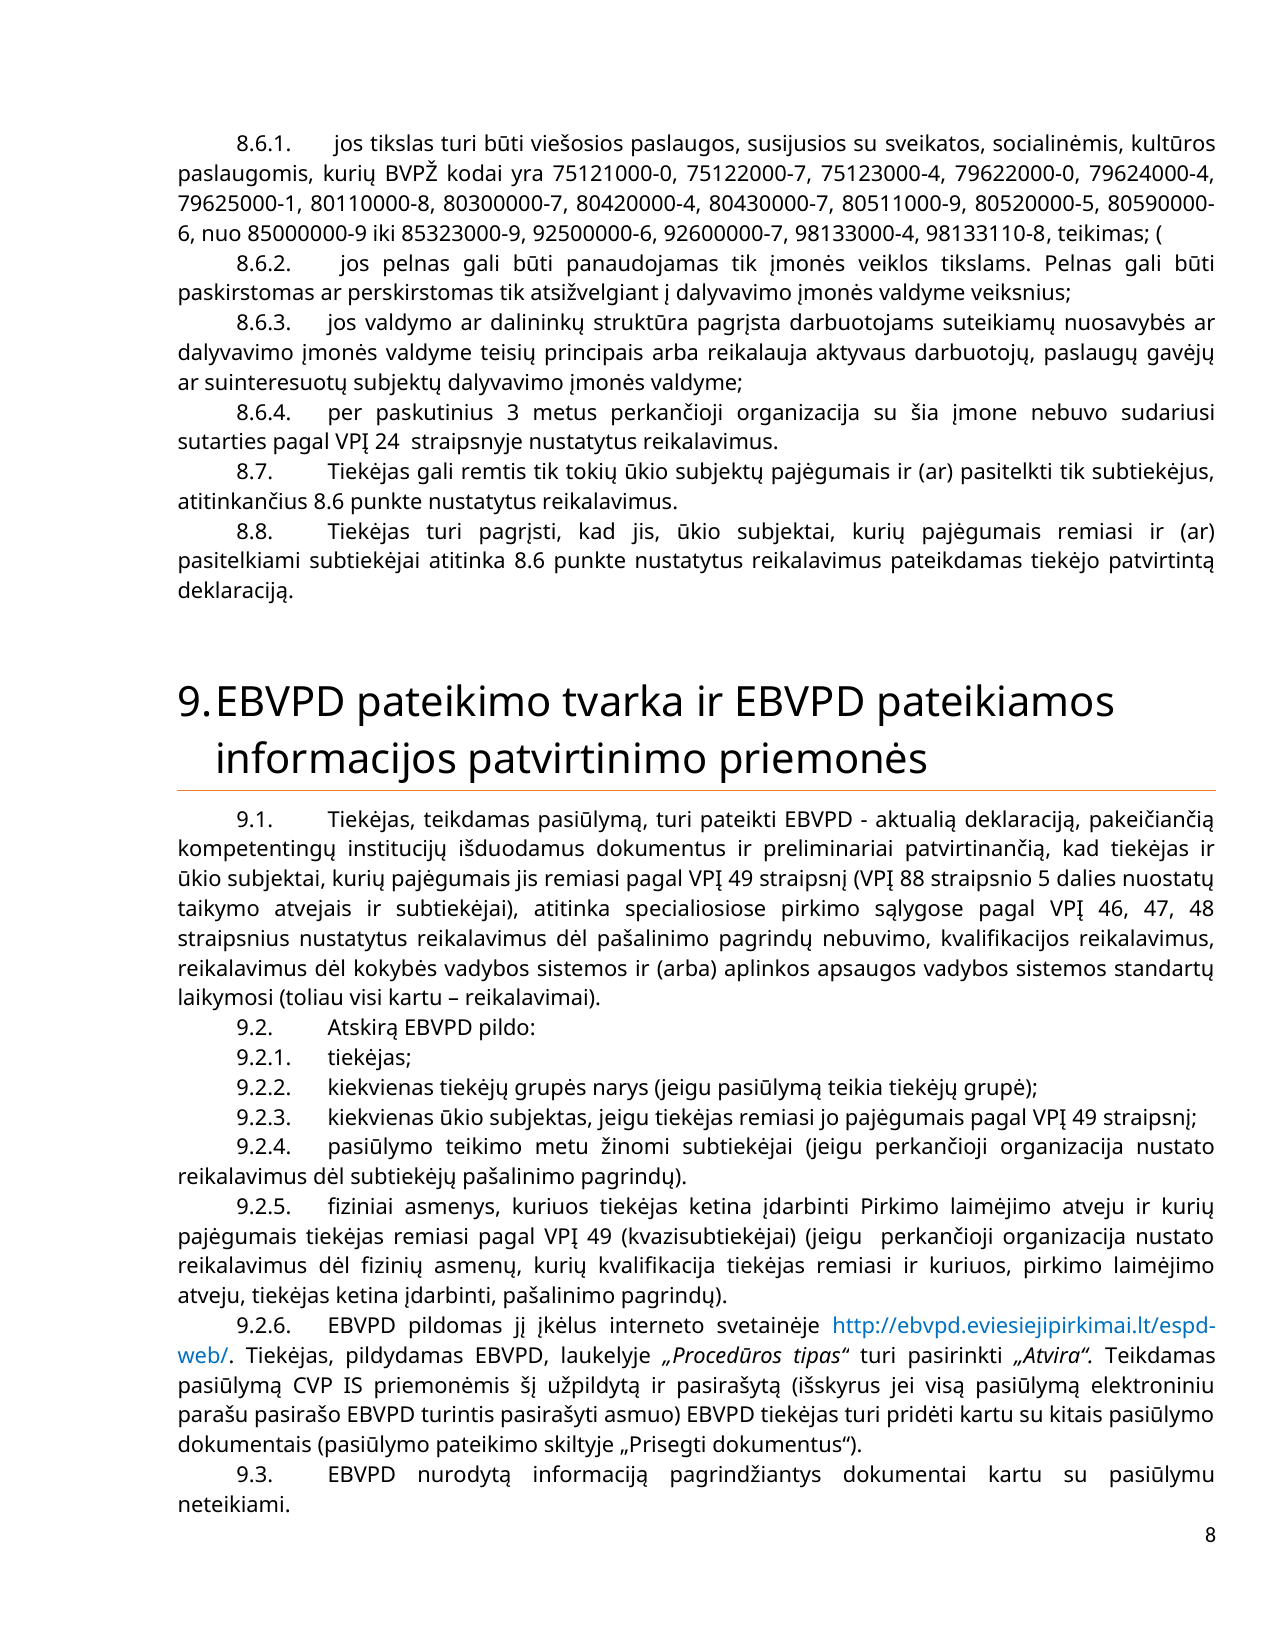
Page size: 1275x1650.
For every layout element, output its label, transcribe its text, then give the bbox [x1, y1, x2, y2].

list jos valdymo ar dalininkų struktūra pagrįsta darbuotojams suteikiamų nuosavybės ar dalyvavimo įmonės valdyme teisių principais arba reikalauja aktyvaus darbuotojų, paslaugų gavėjų ar suinteresuotų subjektų dalyvavimo įmonės valdyme; [177, 307, 1216, 396]
list fiziniai asmenys, kuriuos tiekėjas ketina įdarbinti Pirkimo laimėjimo atveju ir kurių pajėgumais tiekėjas remiasi pagal VPĮ 49 (kvazisubtiekėjai) (jeigu perkančioji organizacija nustato reikalavimus dėl fizinių asmenų, kurių kvalifikacija tiekėjas remiasi ir kuriuos, pirkimo laimėjimo atveju, tiekėjas ketina įdarbinti, pašalinimo pagrindų). [177, 1191, 1216, 1310]
list kiekvienas tiekėjų grupės narys (jeigu pasiūlymą teikia tiekėjų grupė); [177, 1072, 1216, 1101]
list Tiekėjas gali remtis tik tokių ūkio subjektų pajėgumais ir (ar) pasitelkti tik subtiekėjus, atitinkančius 8.6 punkte nustatytus reikalavimus. [177, 456, 1216, 516]
subtitle EBVPD pateikimo tvarka ir EBVPD pateikiamos informacijos patvirtinimo priemonės [177, 672, 1216, 790]
list jos pelnas gali būti panaudojamas tik įmonės veiklos tikslams. Pelnas gali būti paskirstomas ar perskirstomas tik atsižvelgiant į dalyvavimo įmonės valdyme veiksnius; [177, 247, 1216, 307]
list Tiekėjas turi pagrįsti, kad jis, ūkio subjektai, kurių pajėgumais remiasi ir (ar) pasitelkiami subtiekėjai atitinka 8.6 punkte nustatytus reikalavimus pateikdamas tiekėjo patvirtintą deklaraciją. [177, 516, 1216, 605]
list jos tikslas turi būti viešosios paslaugos, susijusios su sveikatos, socialinėmis, kultūros paslaugomis, kurių BVPŽ kodai yra 75121000-0, 75122000-7, 75123000-4, 79622000-0, 79624000-4, 79625000-1, 80110000-8, 80300000-7, 80420000-4, 80430000-7, 80511000-9, 80520000-5, 80590000-6, nuo 85000000-9 iki 85323000-9, 92500000-6, 92600000-7, 98133000-4, 98133110-8, teikimas; ( [177, 128, 1216, 247]
list pasiūlymo teikimo metu žinomi subtiekėjai (jeigu perkančioji organizacija nustato reikalavimus dėl subtiekėjų pašalinimo pagrindų). [177, 1131, 1216, 1191]
list Atskirą EBVPD pildo: [177, 1012, 1216, 1042]
list Tiekėjas, teikdamas pasiūlymą, turi pateikti EBVPD - aktualią deklaraciją, pakeičiančią kompetentingų institucijų išduodamus dokumentus ir preliminariai patvirtinančią, kad tiekėjas ir ūkio subjektai, kurių pajėgumais jis remiasi pagal VPĮ 49 straipsnį (VPĮ 88 straipsnio 5 dalies nuostatų taikymo atvejais ir subtiekėjai), atitinka specialiosiose pirkimo sąlygose pagal VPĮ 46, 47, 48 straipsnius nustatytus reikalavimus dėl pašalinimo pagrindų nebuvimo, kvalifikacijos reikalavimus, reikalavimus dėl kokybės vadybos sistemos ir (arba) aplinkos apsaugos vadybos sistemos standartų laikymosi (toliau visi kartu – reikalavimai). [177, 803, 1216, 1012]
list EBVPD nurodytą informaciją pagrindžiantys dokumentai kartu su pasiūlymu neteikiami. [177, 1459, 1216, 1518]
list per paskutinius 3 metus perkančioji organizacija su šia įmone nebuvo sudariusi sutarties pagal VPĮ 24 straipsnyje nustatytus reikalavimus. [177, 396, 1216, 456]
list kiekvienas ūkio subjektas, jeigu tiekėjas remiasi jo pajėgumais pagal VPĮ 49 straipsnį; [177, 1101, 1216, 1131]
list tiekėjas; [177, 1042, 1216, 1072]
list EBVPD pildomas jį įkėlus interneto svetainėje http://ebvpd.eviesiejipirkimai.lt/espd-web/. Tiekėjas, pildydamas EBVPD, laukelyje „Procedūros tipas“ turi pasirinkti „Atvira“. Teikdamas pasiūlymą CVP IS priemonėmis šį užpildytą ir pasirašytą (išskyrus jei visą pasiūlymą elektroniniu parašu pasirašo EBVPD turintis pasirašyti asmuo) EBVPD tiekėjas turi pridėti kartu su kitais pasiūlymo dokumentais (pasiūlymo pateikimo skiltyje „Prisegti dokumentus“). [177, 1310, 1216, 1459]
